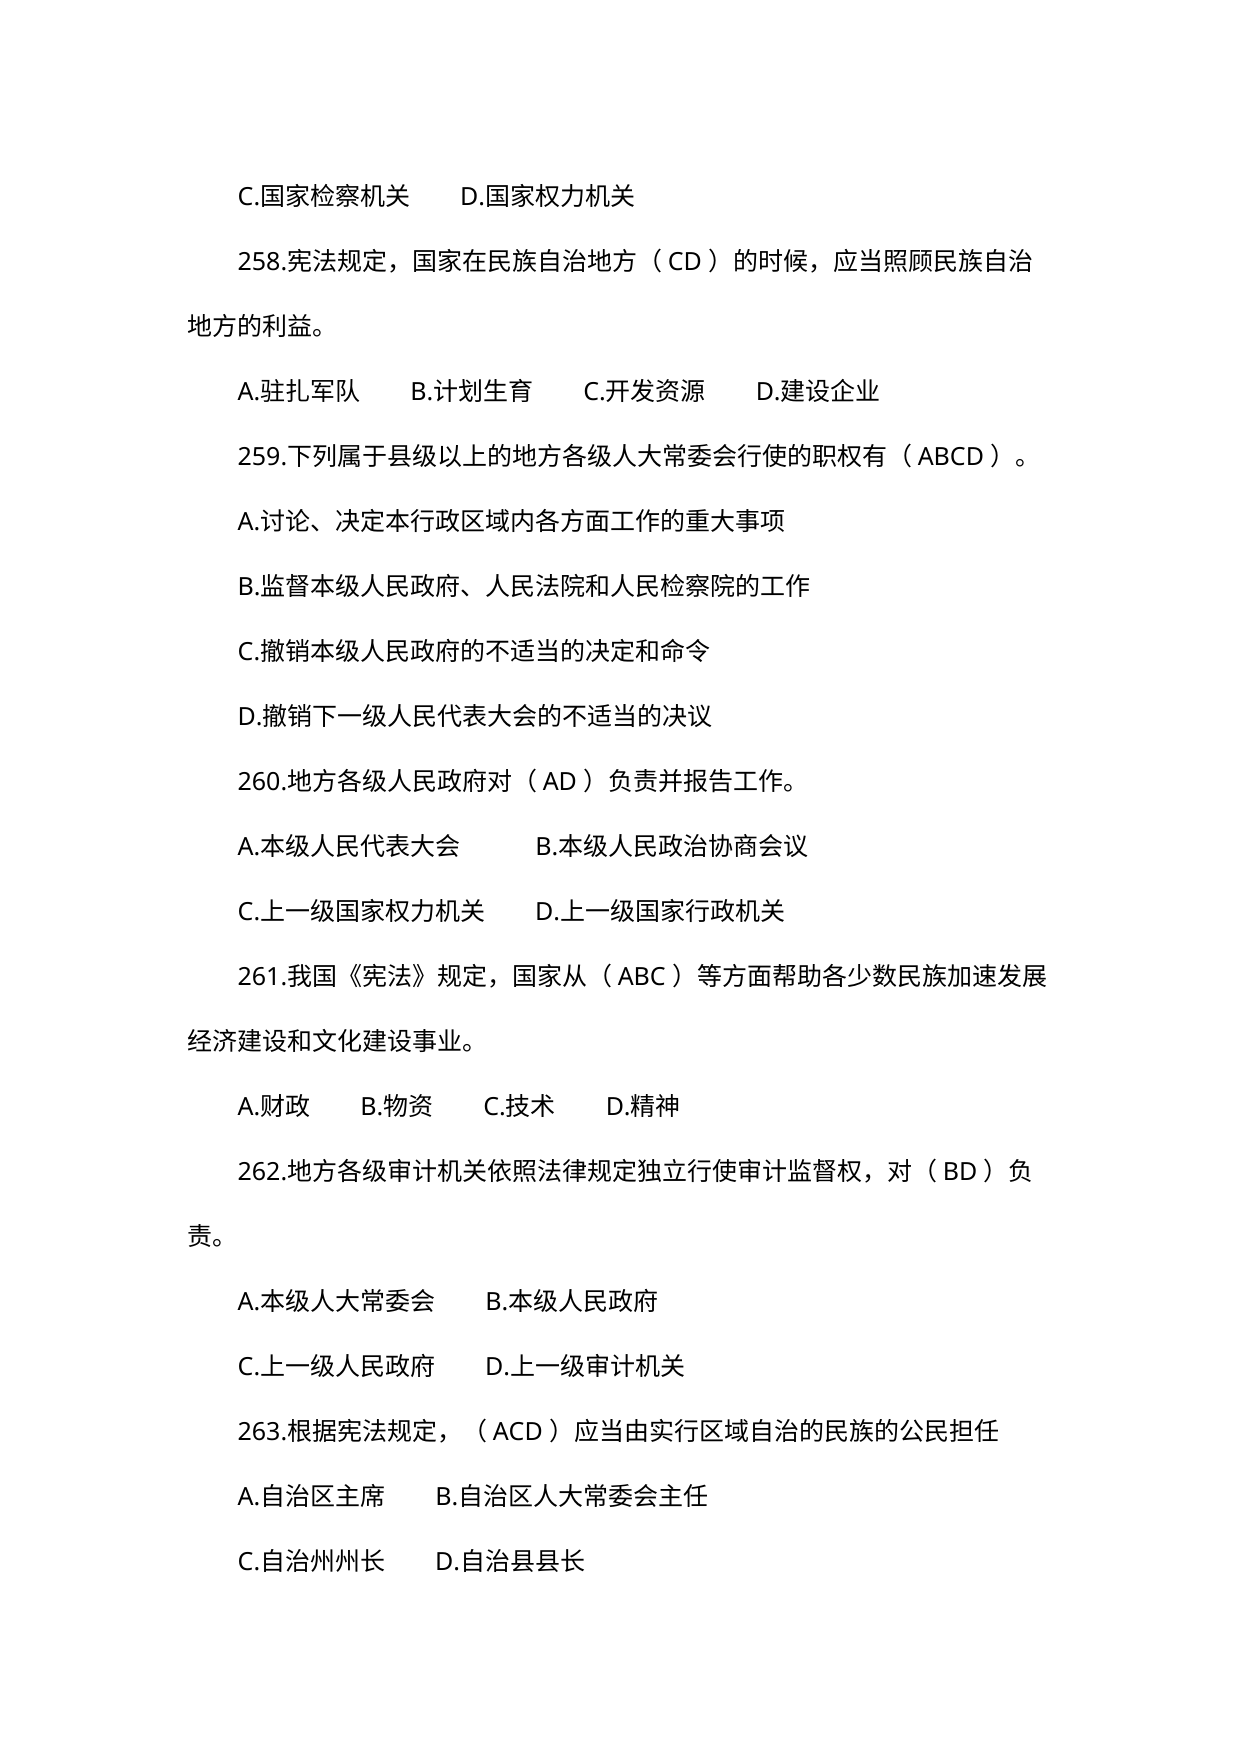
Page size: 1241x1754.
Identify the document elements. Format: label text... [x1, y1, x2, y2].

list 263.根据宪法规定，（ ACD ）应当由实行区域自治的民族的公民担任 [187, 1397, 1053, 1462]
list A.本级人大常委会 B.本级人民政府 [187, 1267, 1053, 1332]
list 262.地方各级审计机关依照法律规定独立行使审计监督权，对（ BD ）负责。 [187, 1137, 1053, 1267]
list 260.地方各级人民政府对（ AD ）负责并报告工作。 [187, 747, 1053, 812]
list C.撤销本级人民政府的不适当的决定和命令 [187, 617, 1053, 682]
list A.自治区主席 B.自治区人大常委会主任 [187, 1462, 1053, 1527]
list D.撤销下一级人民代表大会的不适当的决议 [187, 682, 1053, 747]
list B.监督本级人民政府、人民法院和人民检察院的工作 [187, 552, 1053, 617]
list C.国家检察机关 D.国家权力机关 [187, 162, 1053, 227]
list A.本级人民代表大会 B.本级人民政治协商会议 [187, 812, 1053, 877]
list A.讨论、决定本行政区域内各方面工作的重大事项 [187, 487, 1053, 552]
list A.驻扎军队 B.计划生育 C.开发资源 D.建设企业 [187, 357, 1053, 422]
list 261.我国《宪法》规定，国家从（ ABC ）等方面帮助各少数民族加速发展经济建设和文化建设事业。 [187, 942, 1053, 1072]
list C.上一级国家权力机关 D.上一级国家行政机关 [187, 877, 1053, 942]
list 259.下列属于县级以上的地方各级人大常委会行使的职权有（ ABCD ）。 [187, 422, 1053, 487]
list C.自治州州长 D.自治县县长 [187, 1527, 1053, 1592]
list A.财政 B.物资 C.技术 D.精神 [187, 1072, 1053, 1137]
list C.上一级人民政府 D.上一级审计机关 [187, 1332, 1053, 1397]
list 258.宪法规定，国家在民族自治地方（ CD ）的时候，应当照顾民族自治地方的利益。 [187, 227, 1053, 357]
